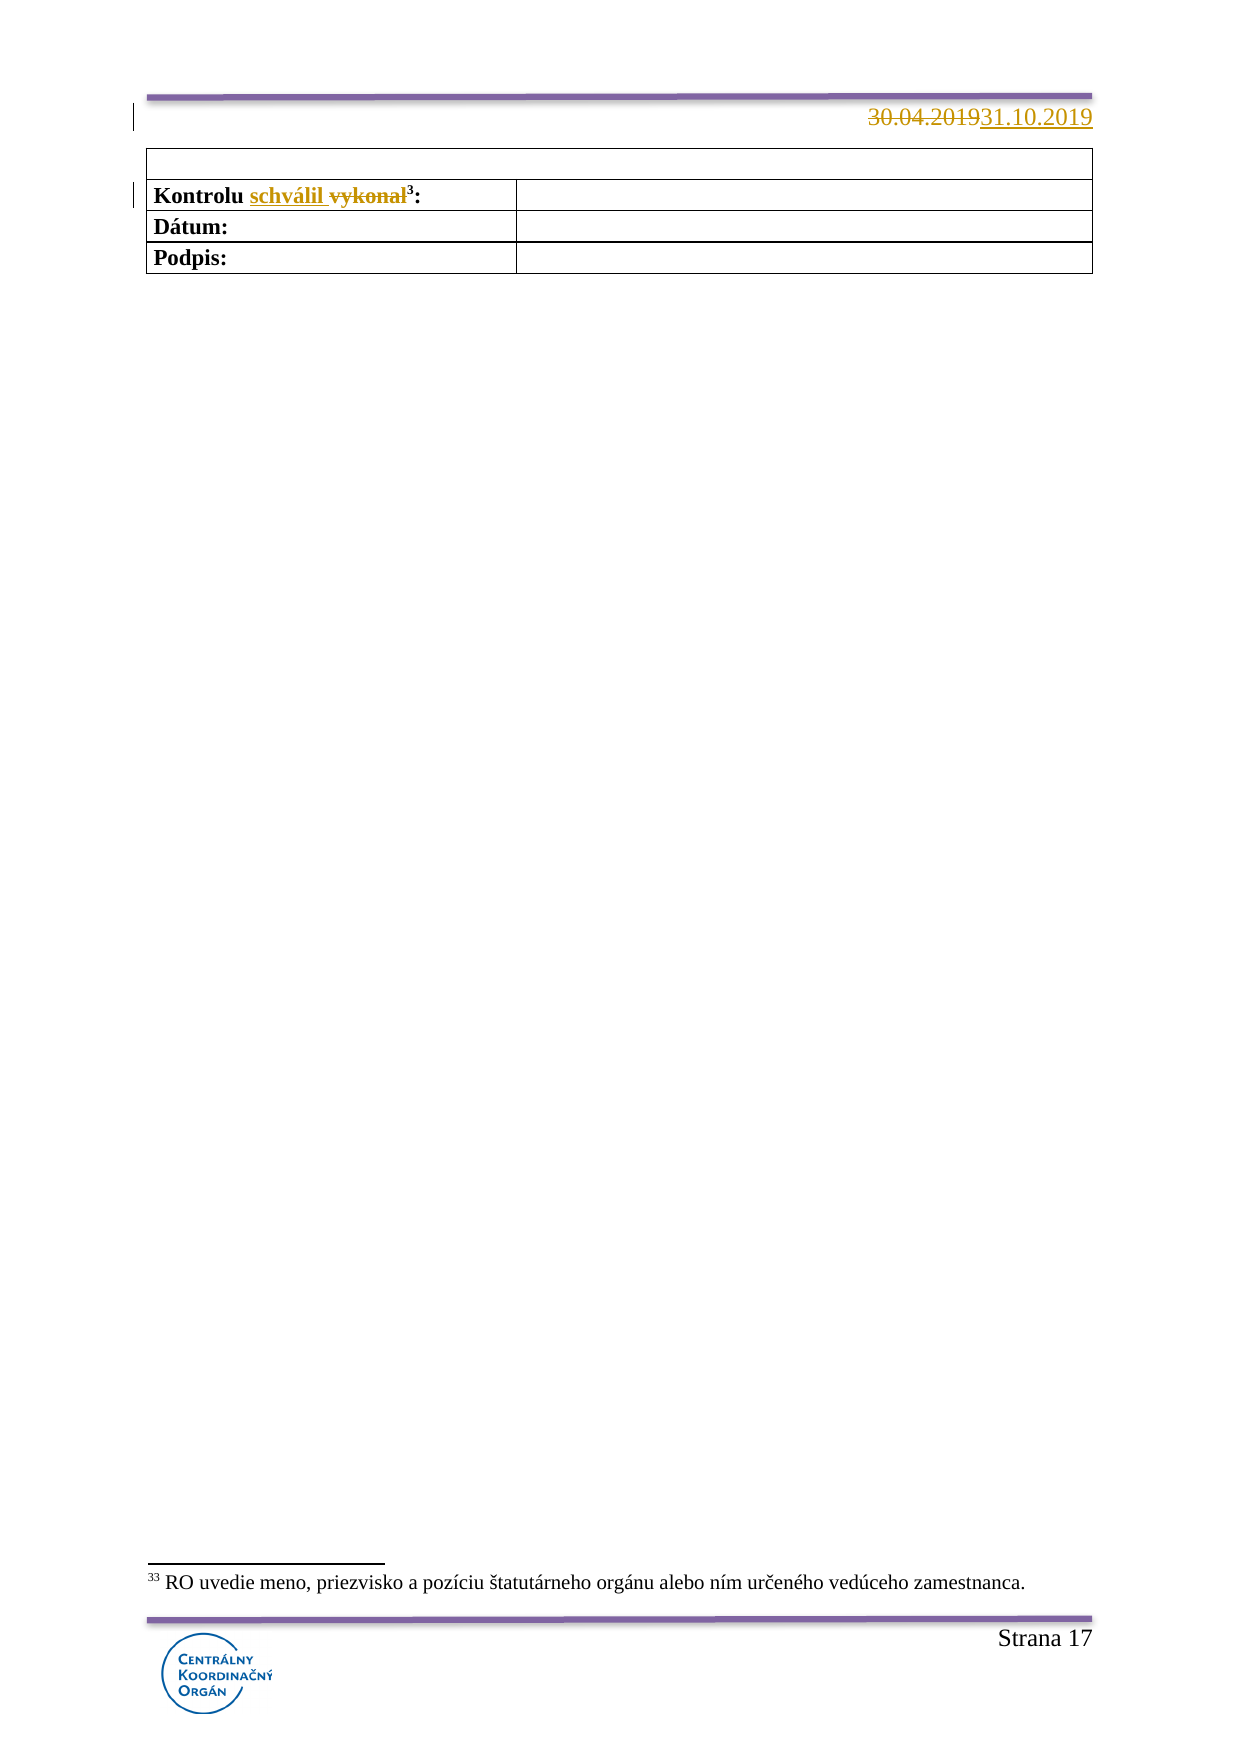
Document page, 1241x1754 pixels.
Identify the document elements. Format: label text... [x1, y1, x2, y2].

table_cell [517, 211, 1092, 241]
table_cell Kontrolu 3: [147, 180, 516, 210]
picture [159, 1631, 272, 1713]
table_cell [517, 243, 1092, 273]
table_cell Dátum: [147, 211, 516, 241]
table_cell [147, 149, 1092, 179]
table_cell Podpis: [147, 243, 516, 273]
table_cell [517, 180, 1092, 210]
